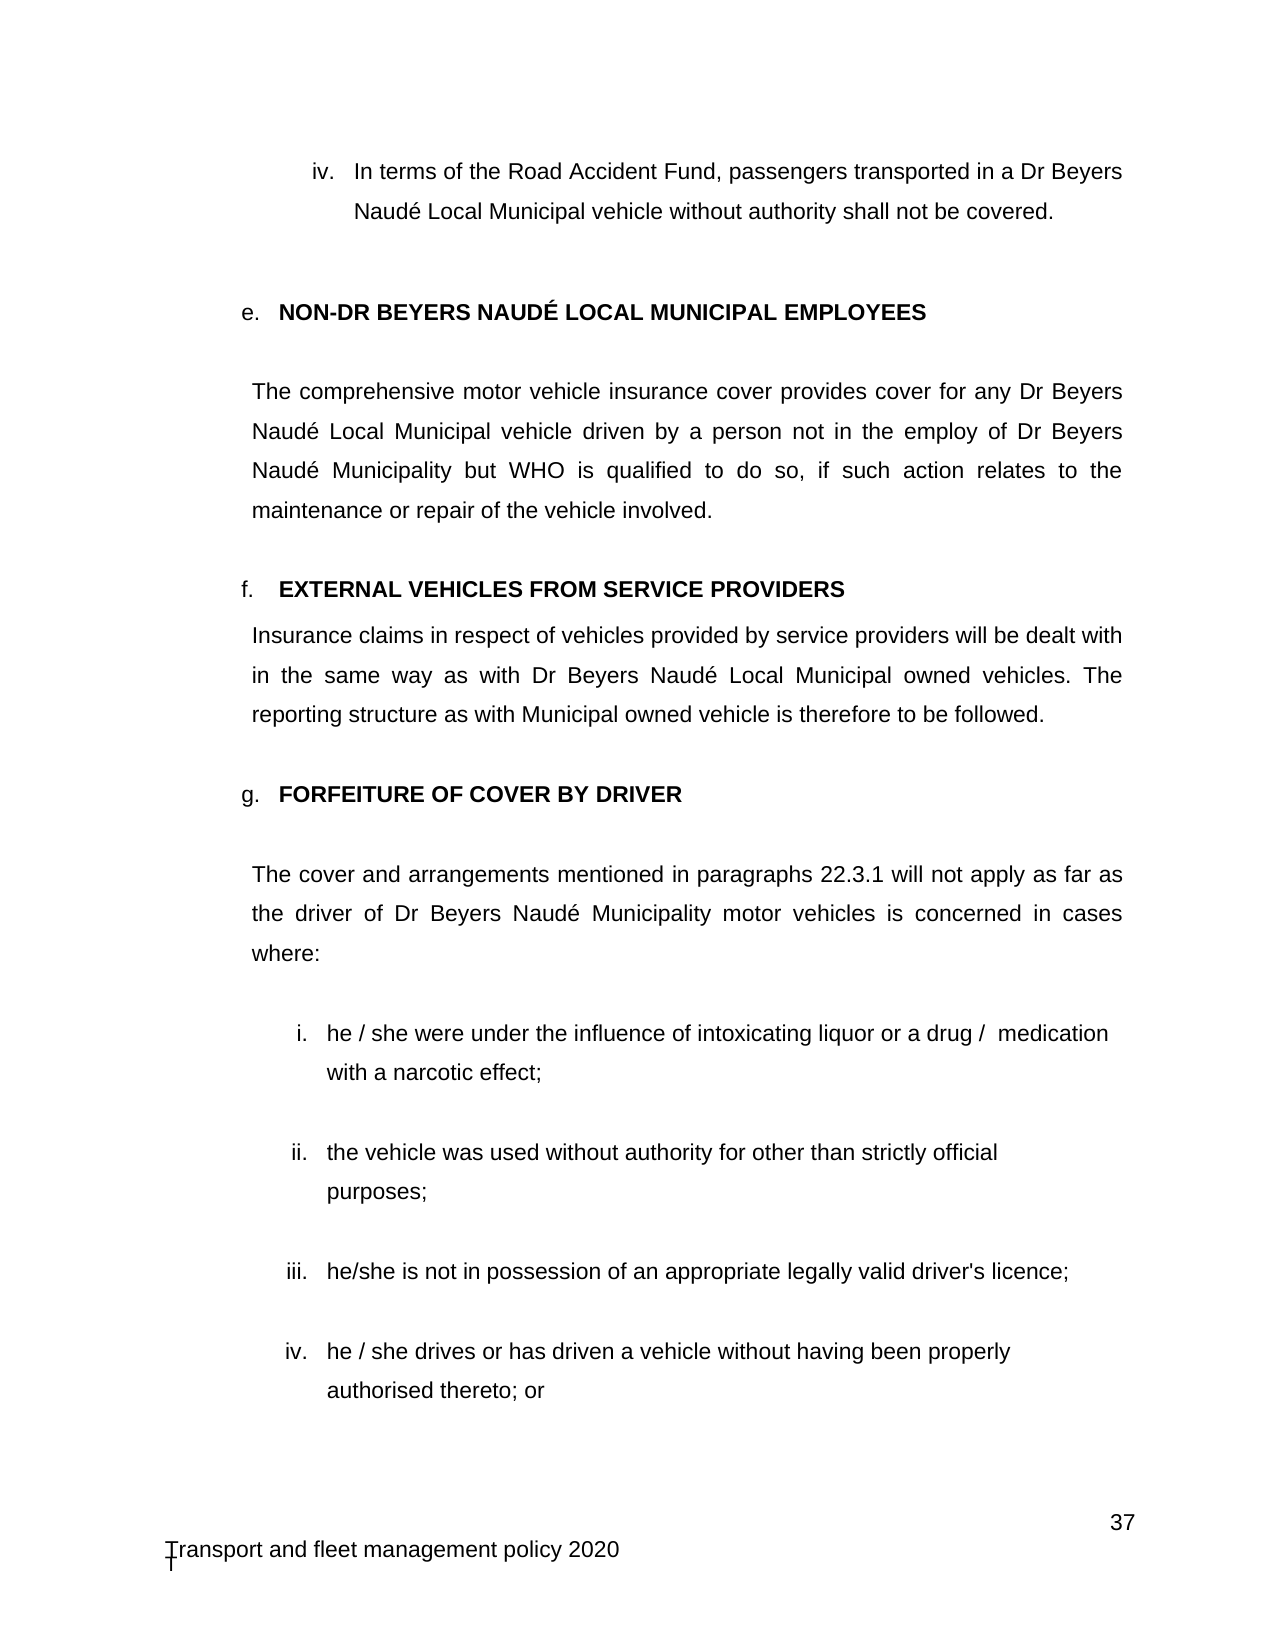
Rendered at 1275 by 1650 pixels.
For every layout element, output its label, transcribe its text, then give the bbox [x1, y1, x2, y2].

list the vehicle was used without authority for other than strictly official purposes; [308, 1139, 1019, 1205]
list he / she were under the influence of intoxicating liquor or a drug / medication with a narcotic effect; [308, 1019, 1123, 1085]
list In terms of the Road Accident Fund, passengers transported in a Dr Beyers Naudé Local Municipal vehicle without authority shall not be covered. [335, 158, 1123, 224]
list he/she is not in possession of an appropriate legally valid driver's licence; [308, 1258, 1135, 1284]
text The cover and arrangements mentioned in paragraphs 22.3.1 will not apply as far as the driver of Dr Beyers Naudé Municipality motor vehicles is concerned in cases where: [252, 861, 1123, 966]
text The comprehensive motor vehicle insurance cover provides cover for any Dr Beyers Naudé Local Municipal vehicle driven by a person not in the employ of Dr Beyers Naudé Municipality but WHO is qualified to do so, if such action relates to the maintenance or repair of the vehicle involved. [252, 378, 1123, 523]
subtitle EXTERNAL VEHICLES FROM SERVICE PROVIDERS [241, 576, 1135, 603]
list he / she drives or has driven a vehicle without having been properly authorised thereto; or [308, 1338, 1123, 1403]
subtitle FORFEITURE OF COVER BY DRIVER [241, 781, 1135, 807]
text Insurance claims in respect of vehicles provided by service providers will be dealt with in the same way as with Dr Beyers Naudé Local Municipal owned vehicles. The reporting structure as with Municipal owned vehicle is therefore to be followed. [252, 622, 1124, 728]
subtitle NON-DR BEYERS NAUDÉ LOCAL MUNICIPAL EMPLOYEES [241, 298, 1135, 325]
